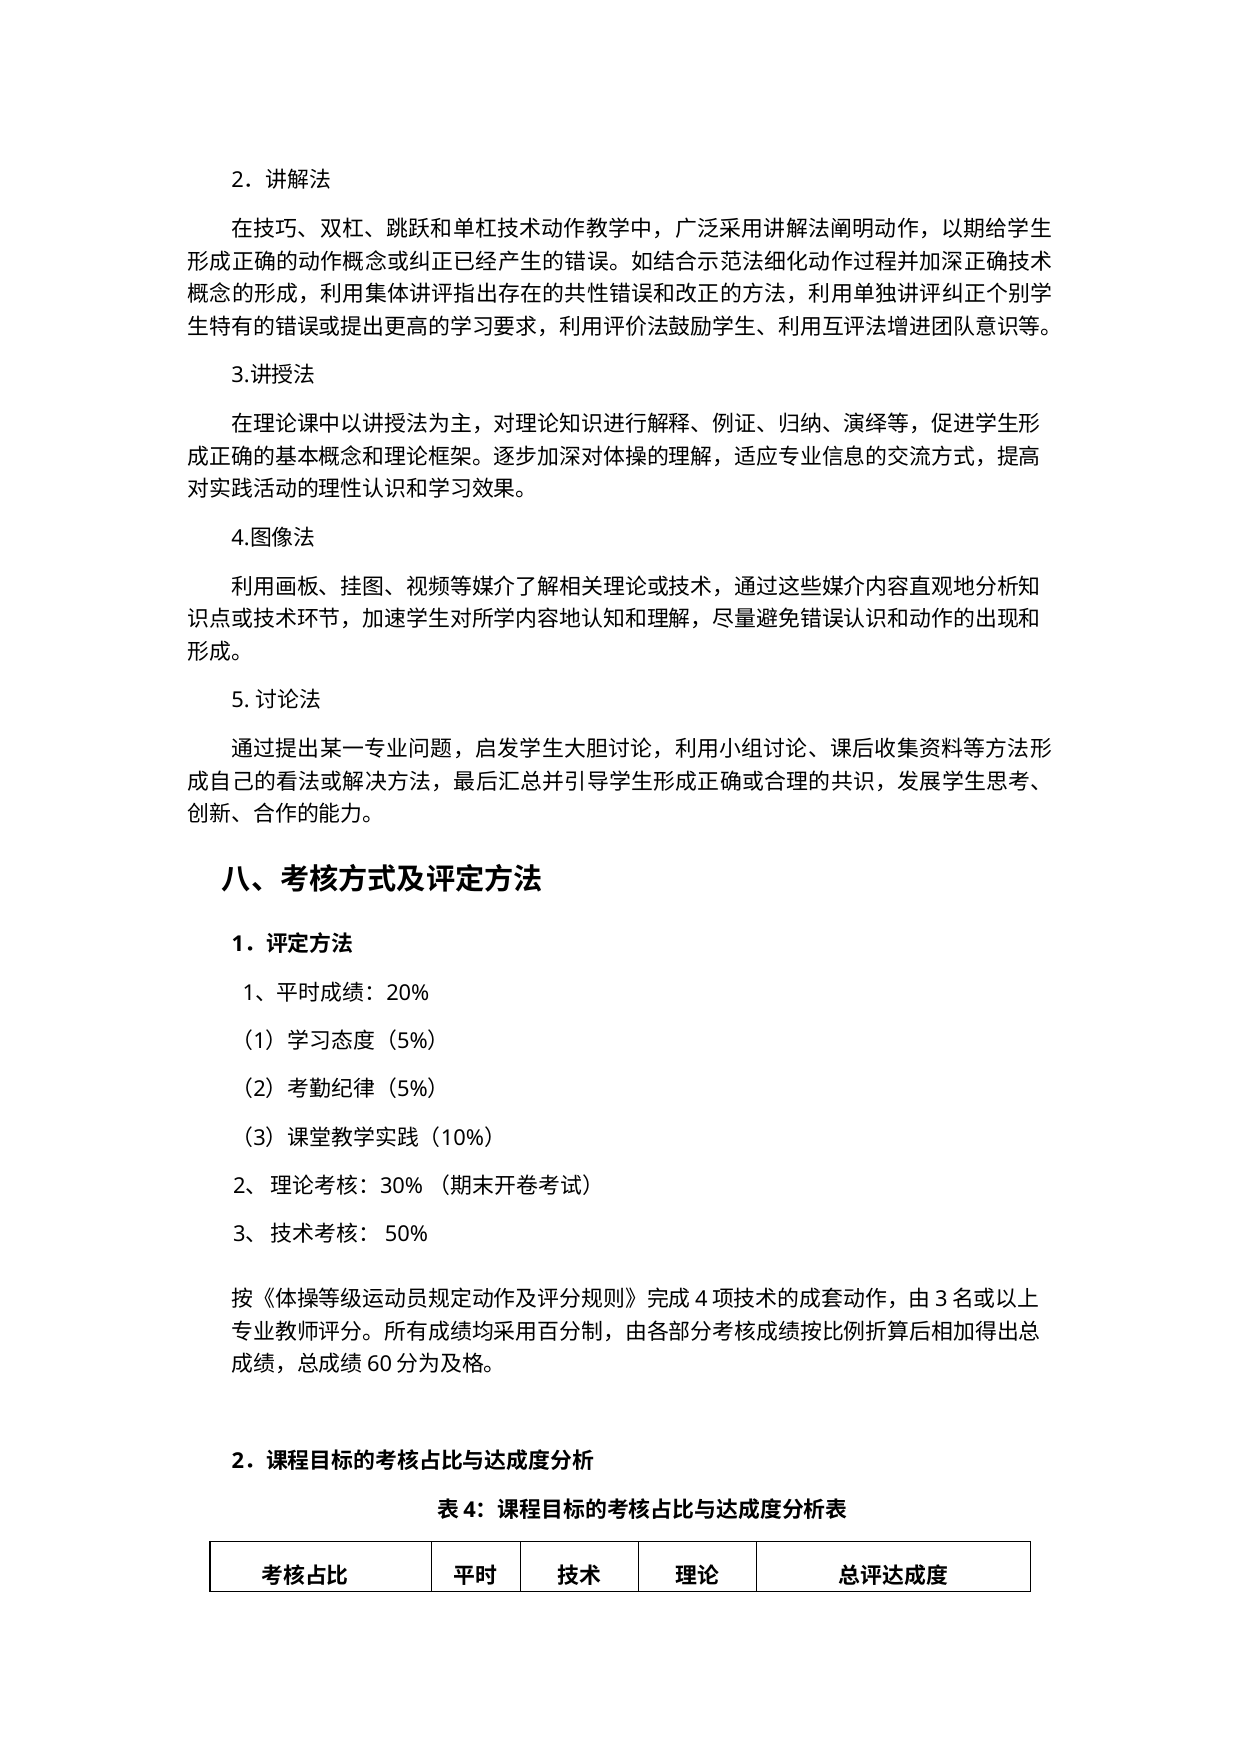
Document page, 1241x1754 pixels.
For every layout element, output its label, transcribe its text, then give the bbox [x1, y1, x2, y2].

text （2）考勤纪律（5%） [187, 1071, 1053, 1104]
table_header 总评达成度 [757, 1542, 1030, 1591]
list 技术考核： 50% [233, 1216, 1053, 1249]
text 2．讲解法 [187, 162, 1053, 194]
table_header 技术 [521, 1542, 638, 1591]
text 4.图像法 [187, 519, 1053, 552]
text 八、考核方式及评定方法 [187, 844, 1053, 909]
text 在理论课中以讲授法为主，对理论知识进行解释、例证、归纳、演绎等，促进学生形成正确的基本概念和理论框架。逐步加深对体操的理解，适应专业信息的交流方式，提高对实践活动的理性认识和学习效果。 [187, 406, 1053, 503]
text 表4：课程目标的考核占比与达成度分析表 [187, 1492, 1053, 1524]
text 按《体操等级运动员规定动作及评分规则》完成4项技术的成套动作，由3名或以上专业教师评分。所有成绩均采用百分制，由各部分考核成绩按比例折算后相加得出总成绩，总成绩60分为及格。 [231, 1281, 1053, 1378]
text 3.讲授法 [187, 357, 1053, 389]
text 1、平时成绩：20% [187, 974, 1053, 1007]
text 在技巧、双杠、跳跃和单杠技术动作教学中，广泛采用讲解法阐明动作，以期给学生形成正确的动作概念或纠正已经产生的错误。如结合示范法细化动作过程并加深正确技术概念的形成，利用集体讲评指出存在的共性错误和改正的方法，利用单独讲评纠正个别学生特有的错误或提出更高的学习要求，利用评价法鼓励学生、利用互评法增进团队意识等。 [187, 211, 1053, 341]
text 1．评定方法 [187, 926, 1053, 958]
table_header 理论 [639, 1542, 756, 1591]
text （1）学习态度（5%） [187, 1023, 1053, 1055]
text 利用画板、挂图、视频等媒介了解相关理论或技术，通过这些媒介内容直观地分析知识点或技术环节，加速学生对所学内容地认知和理解，尽量避免错误认识和动作的出现和形成。 [187, 568, 1053, 666]
table_header 平时 [432, 1542, 520, 1591]
table_header 考核占比 课程目标 [211, 1542, 431, 1591]
text 通过提出某一专业问题，启发学生大胆讨论，利用小组讨论、课后收集资料等方法形成自己的看法或解决方法，最后汇总并引导学生形成正确或合理的共识，发展学生思考、创新、合作的能力。 [187, 731, 1053, 828]
text 5. 讨论法 [187, 682, 1053, 714]
list 理论考核：30% （期末开卷考试） [233, 1168, 1053, 1200]
text 2．课程目标的考核占比与达成度分析 [187, 1443, 1053, 1476]
text （3）课堂教学实践（10%） [187, 1119, 1053, 1152]
